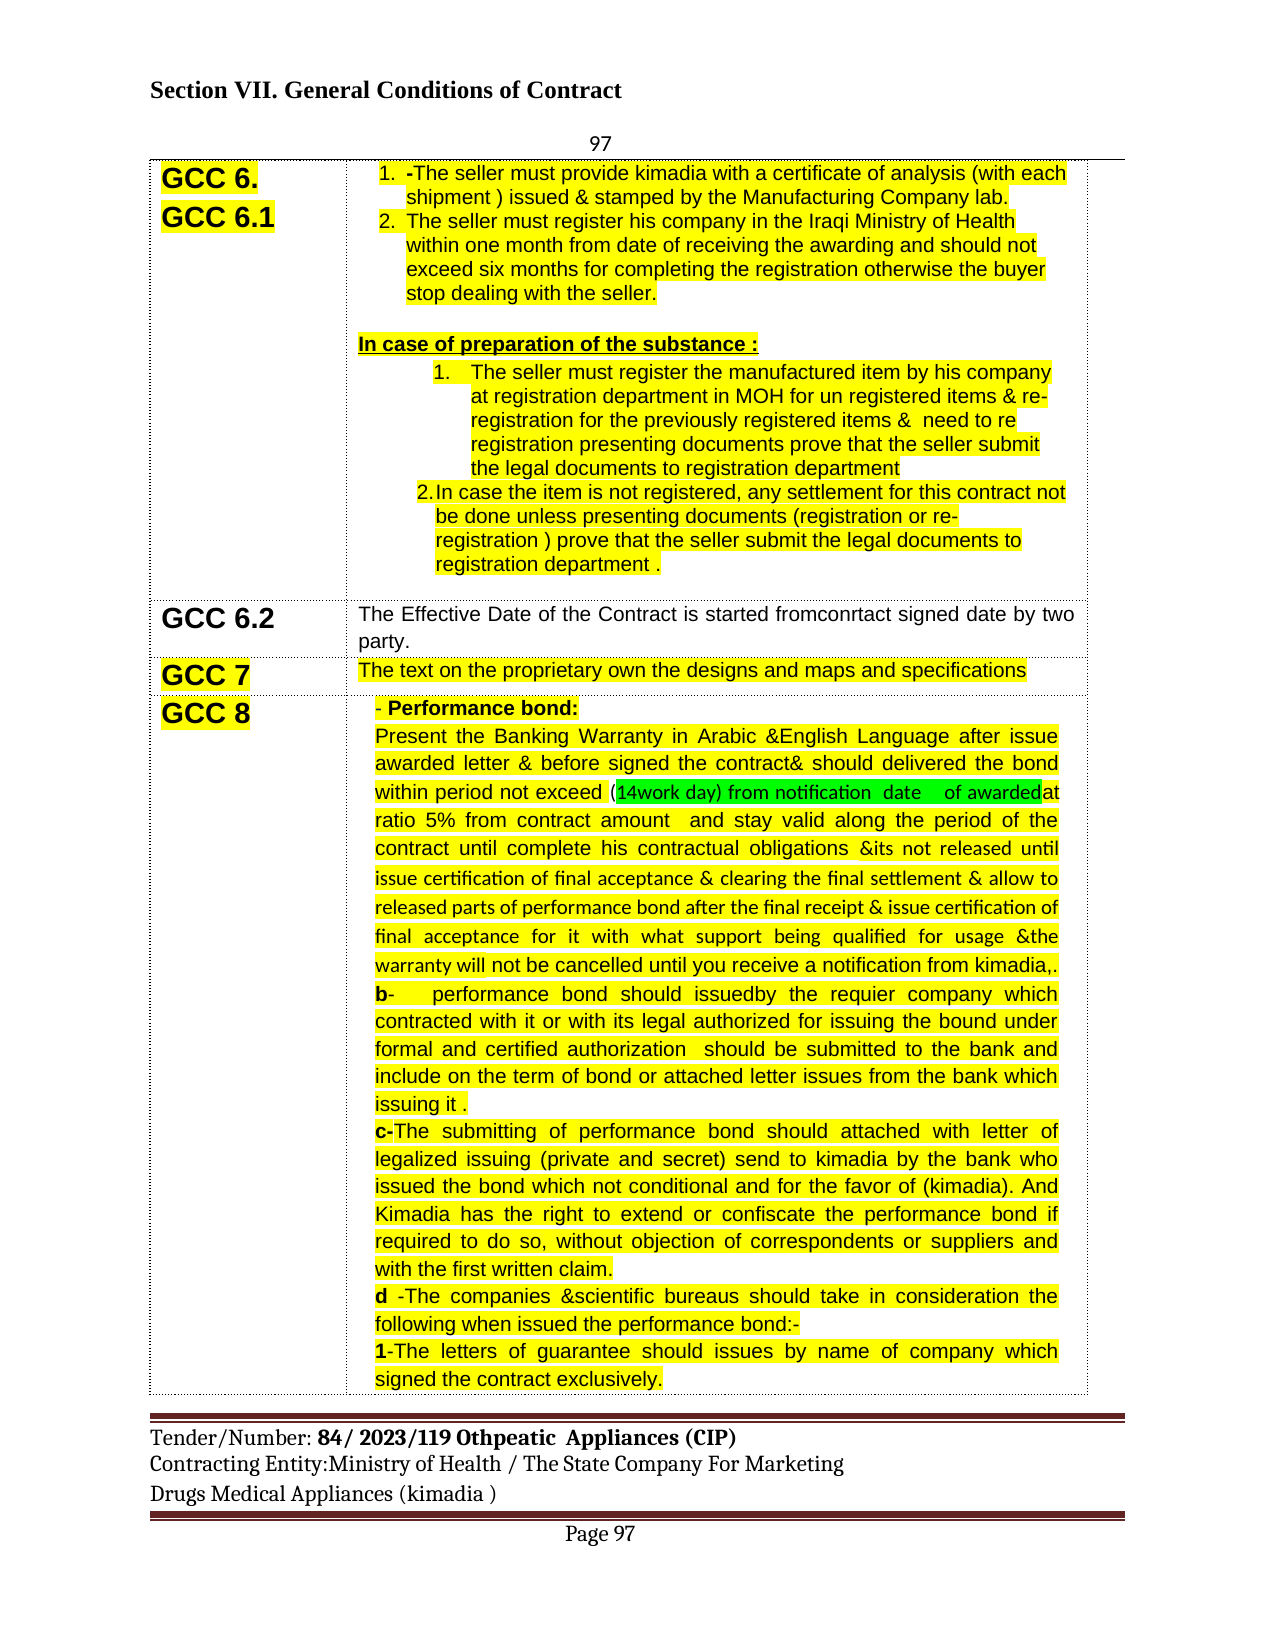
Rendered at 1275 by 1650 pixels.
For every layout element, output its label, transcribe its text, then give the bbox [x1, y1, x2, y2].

table_cell GCC 8 [150, 695, 347, 1394]
table_cell GCC 6.2 [150, 600, 347, 657]
table_cell The text on the proprietary own the designs and maps and specifications [347, 657, 1087, 695]
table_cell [347, 695, 1087, 1394]
table_cell The Effective Date of the Contract is started fromconrtact signed date by two party. [347, 600, 1087, 657]
table_cell GCC 7 [150, 657, 347, 695]
table_cell -The seller must provide kimadia with a certificate of analysis (with each shipment ) issued & stamped by the Manufacturing Company lab. The seller must register his company in the Iraqi Ministry of Health within one month from date of receiving the awarding and should not exceed six months for completing the registration otherwise the buyer stop dealing with the seller. In case of preparation of the substance : The seller must register the manufactured item by his company at registration department in MOH for un registered items & re-registration for the previously registered items & need to re registration presenting documents prove that the seller submit the legal documents to registration department In case the item is not registered, any settlement for this contract not be done unless presenting documents (registration or re-registration ) prove that the seller submit the legal documents to registration department . [347, 160, 1087, 600]
table_cell GCC 6. GCC 6.1 [150, 160, 347, 600]
